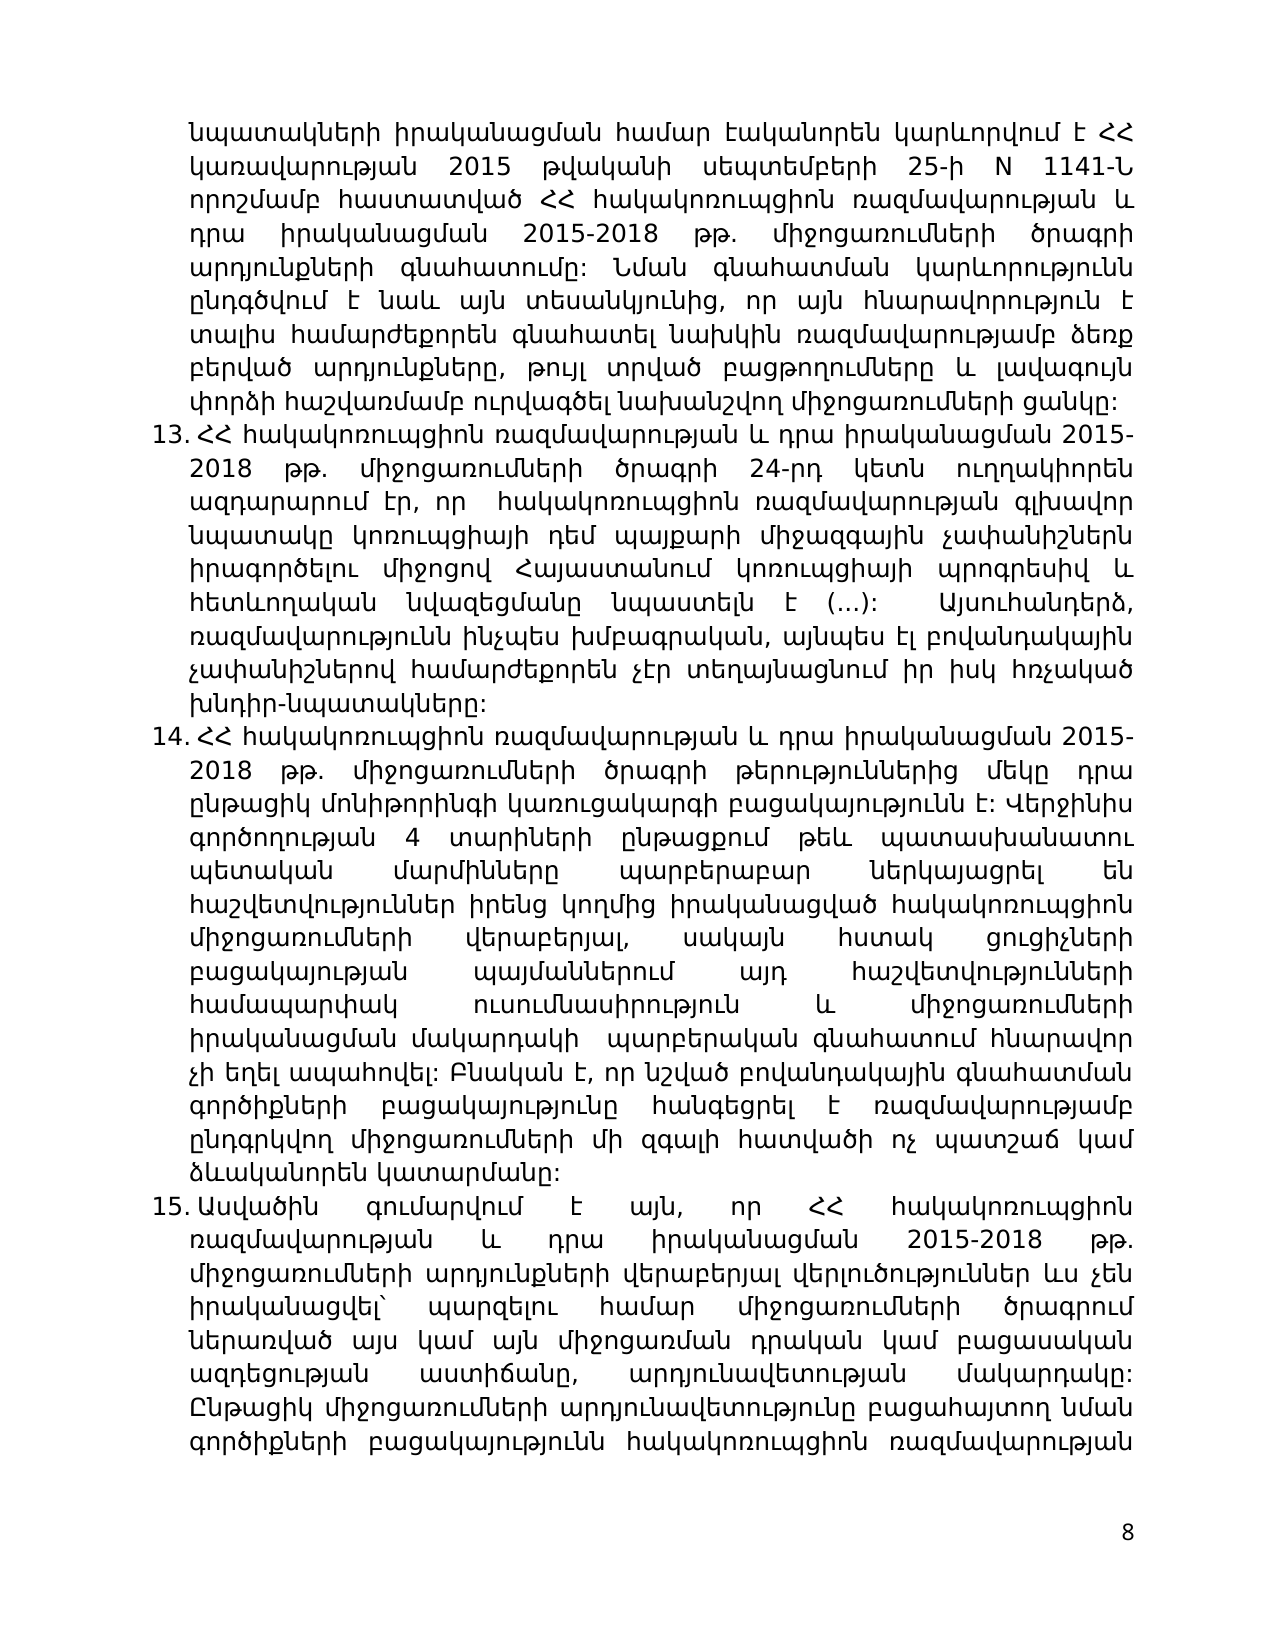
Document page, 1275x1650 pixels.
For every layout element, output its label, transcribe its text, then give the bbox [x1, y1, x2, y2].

list ՀՀ հակակոռուպցիոն ռազմավարության և դրա իրականացման 2015-2018 թթ. միջոցառումների ծրագրի 24-րդ կետն ուղղակիորեն ազդարարում էր, որ հակակոռուպցիոն ռազմավարության գլխավոր նպատակը կոռուպցիայի դեմ պայքարի միջազգային չափանիշներն իրագործելու միջոցով Հայաստանում կոռուպցիայի պրոգրեսիվ և հետևողական նվազեցմանը նպաստելն է (...): Այսուհանդերձ, ռազմավարությունն ինչպես խմբագրական, այնպես էլ բովանդակային չափանիշներով համարժեքորեն չէր տեղայնացնում իր իսկ հռչակած խնդիր-նպատակները: [151, 420, 1134, 718]
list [151, 118, 1134, 416]
list ՀՀ հակակոռուպցիոն ռազմավարության և դրա իրականացման 2015-2018 թթ. միջոցառումների ծրագրի թերություններից մեկը դրա ընթացիկ մոնիթորինգի կառուցակարգի բացակայությունն է: Վերջինիս գործողության 4 տարիների ընթացքում թեև պատասխանատու պետական մարմինները պարբերաբար ներկայացրել են հաշվետվություններ իրենց կողմից իրականացված հակակոռուպցիոն միջոցառումների վերաբերյալ, սակայն հստակ ցուցիչների բացակայության պայմաններում այդ հաշվետվությունների համապարփակ ուսումնասիրություն և միջոցառումների իրականացման մակարդակի պարբերական գնահատում հնարավոր չի եղել ապահովել: Բնական է, որ նշված բովանդակային գնահատման գործիքների բացակայությունը հանգեցրել է ռազմավարությամբ ընդգրկվող միջոցառումների մի զգալի հատվածի ոչ պատշաճ կամ ձևականորեն կատարմանը: [151, 722, 1134, 1187]
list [151, 1192, 1134, 1456]
